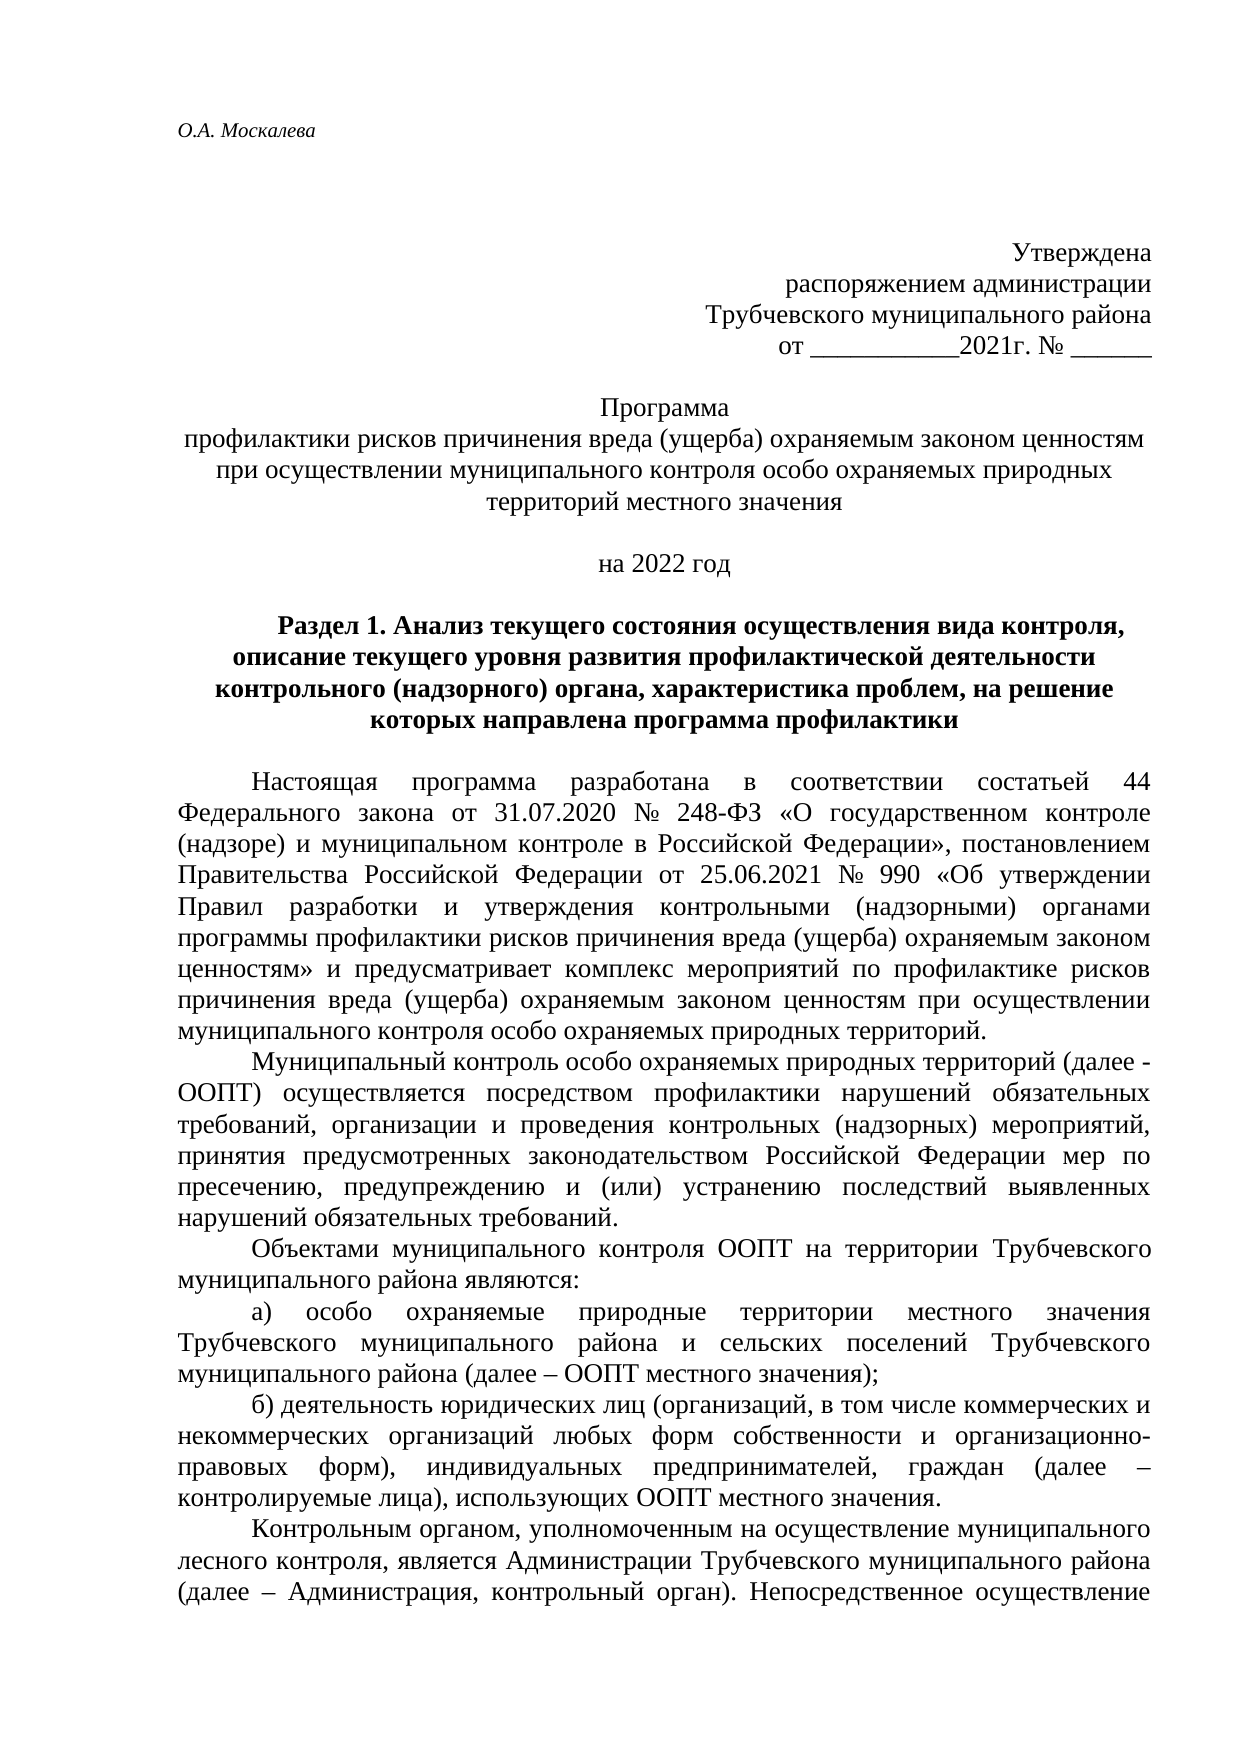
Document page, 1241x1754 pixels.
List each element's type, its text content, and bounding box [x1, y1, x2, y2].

text Настоящая программа разработана в соответствии состатьей 44 Федерального закона от 31.07.2020 № 248-ФЗ «О государственном контроле (надзоре) и муниципальном контроле в Российской Федерации», постановлением Правительства Российской Федерации от 25.06.2021 № 990 «Об утверждении Правил разработки и утверждения контрольными (надзорными) органами программы профилактики рисков причинения вреда (ущерба) охраняемым законом ценностям» и предусматривает комплекс мероприятий по профилактике рисков причинения вреда (ущерба) охраняемым законом ценностям при осуществлении муниципального контроля особо охраняемых природных территорий. [177, 765, 1152, 1045]
text Трубчевского муниципального района [177, 298, 1152, 329]
text Муниципальный контроль особо охраняемых природных территорий (далее - ООПТ) осуществляется посредством профилактики нарушений обязательных требований, организации и проведения контрольных (надзорных) мероприятий, принятия предусмотренных законодательством Российской Федерации мер по пресечению, предупреждению и (или) устранению последствий выявленных нарушений обязательных требований. [177, 1045, 1152, 1232]
text б) деятельность юридических лиц (организаций, в том числе коммерческих и некоммерческих организаций любых форм собственности и организационно-правовых форм), индивидуальных предпринимателей, граждан (далее – контролируемые лица), использующих ООПТ местного значения. [177, 1388, 1152, 1513]
text а) особо охраняемые природные территории местного значения Трубчевского муниципального района и сельских поселений Трубчевского муниципального района (далее – ООПТ местного значения); [177, 1294, 1152, 1388]
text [177, 1513, 1152, 1606]
text Раздел 1. Анализ текущего состояния осуществления вида контроля, описание текущего уровня развития профилактической деятельности контрольного (надзорного) органа, характеристика проблем, на решение которых направлена программа профилактики [177, 609, 1152, 734]
text профилактики рисков причинения вреда (ущерба) охраняемым законом ценностям при осуществлении муниципального контроля особо охраняемых природных территорий местного значения [177, 422, 1152, 516]
text на 2022 год [177, 547, 1152, 578]
text Программа [177, 391, 1152, 422]
text Объектами муниципального контроля ООПТ на территории Трубчевского муниципального района являются: [177, 1232, 1152, 1294]
text Утверждена [177, 236, 1152, 267]
text распоряжением администрации [177, 267, 1152, 298]
text О.А. Москалева [177, 118, 1152, 142]
text от ___________2021г. № ______ [177, 329, 1152, 360]
